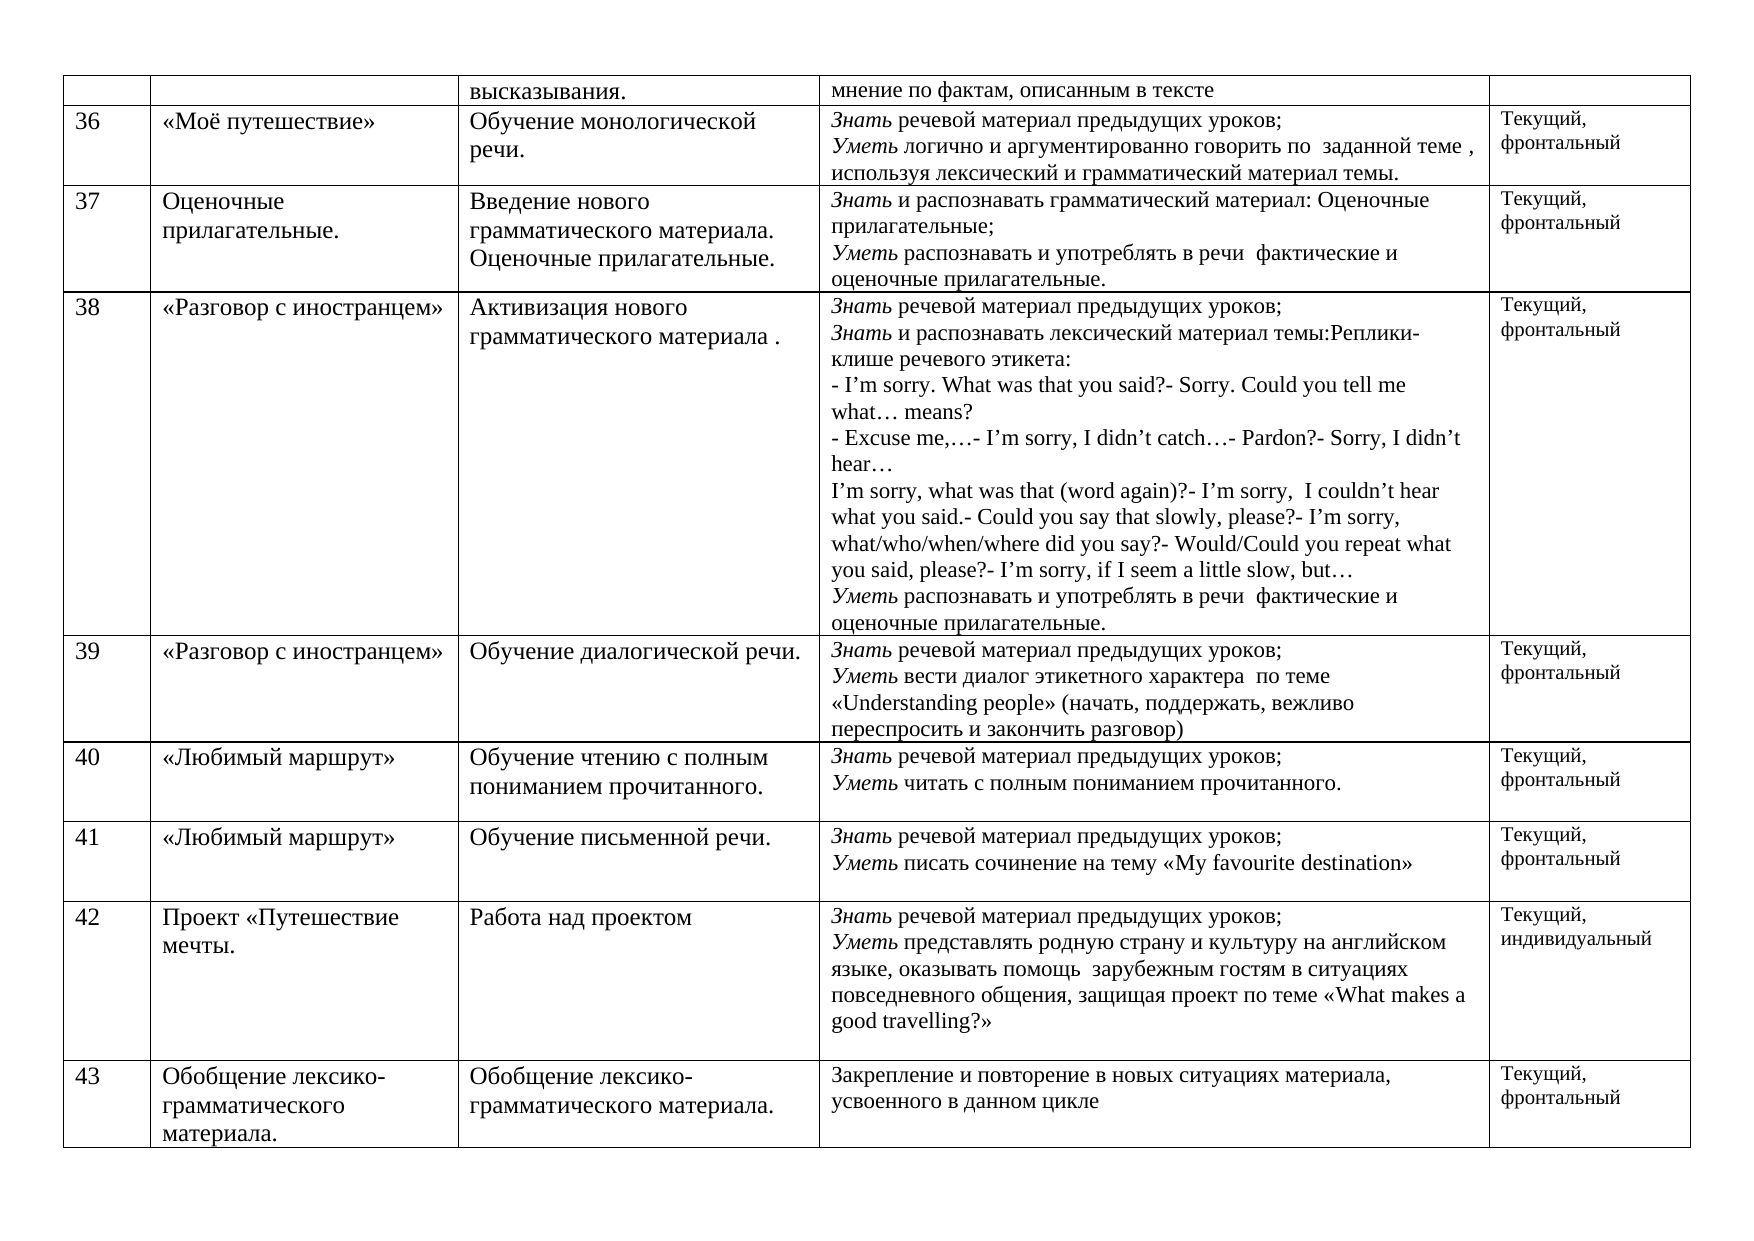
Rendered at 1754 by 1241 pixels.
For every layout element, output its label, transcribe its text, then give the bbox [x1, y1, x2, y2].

table_cell Обучение письменной речи. [459, 822, 819, 901]
table_cell «Любимый маршрут» [151, 743, 458, 821]
table_cell Текущий, фронтальный [1490, 186, 1690, 291]
table_cell Обобщение лексико-грамматического материала. [459, 1061, 819, 1147]
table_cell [151, 76, 458, 105]
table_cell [459, 76, 819, 105]
table_cell Текущий, фронтальный [1490, 106, 1690, 185]
table_cell Знать речевой материал предыдущих уроков; Уметь логично и аргументированно говорить по заданной теме , используя лексический и грамматический материал темы. [820, 106, 1489, 185]
table_cell Текущий, фронтальный [1490, 636, 1690, 741]
table_cell Знать речевой материал предыдущих уроков; Уметь представлять родную страну и культуру на английском языке, оказывать помощь зарубежным гостям в ситуациях повседневного общения, защищая проект по теме «What makes a good travelling?» [820, 902, 1489, 1060]
table_cell Обучение диалогической речи. [459, 636, 819, 741]
table_cell Текущий, индивидуальный [1490, 902, 1690, 1060]
table_cell 36 [64, 106, 150, 185]
table_cell 38 [64, 293, 150, 635]
table_cell Закрепление и повторение в новых ситуациях материала, усвоенного в данном цикле [820, 1061, 1489, 1147]
table_cell Оценочные прилагательные. [151, 186, 458, 291]
table_cell Проект «Путешествие мечты. [151, 902, 458, 1060]
table_cell Знать речевой материал предыдущих уроков; Знать и распознавать лексический материал темы:Реплики-клише речевого этикета: - I’m sorry. What was that you said?- Sorry. Could you tell me what… means? - Excuse me,…- I’m sorry, I didn’t catch…- Pardon?- Sorry, I didn’t hear… I’m sorry, what was that (word again)?- I’m sorry, I couldn’t hear what you said.- Could you say that slowly, please?- I’m sorry, what/who/when/where did you say?- Would/Could you repeat what you said, please?- I’m sorry, if I seem a little slow, but… Уметь распознавать и употреблять в речи фактические и оценочные прилагательные. [820, 293, 1489, 635]
table_cell 42 [64, 902, 150, 1060]
table_cell 40 [64, 743, 150, 821]
table_cell 37 [64, 186, 150, 291]
table_cell «Разговор с иностранцем» [151, 293, 458, 635]
table_cell Текущий, фронтальный [1490, 293, 1690, 635]
table_cell 39 [64, 636, 150, 741]
table_cell Работа над проектом [459, 902, 819, 1060]
table_cell Обучение чтению с полным пониманием прочитанного. [459, 743, 819, 821]
table_cell «Разговор с иностранцем» [151, 636, 458, 741]
table_cell «Моё путешествие» [151, 106, 458, 185]
table_cell Знать речевой материал предыдущих уроков; Уметь вести диалог этикетного характера по теме «Understanding people» (начать, поддержать, вежливо переспросить и закончить разговор) [820, 636, 1489, 741]
table_cell Текущий, фронтальный [1490, 822, 1690, 901]
table_cell Знать и распознавать грамматический материал: Оценочные прилагательные; Уметь распознавать и употреблять в речи фактические и оценочные прилагательные. [820, 186, 1489, 291]
table_cell 35 [64, 76, 150, 105]
table_cell «Любимый маршрут» [151, 822, 458, 901]
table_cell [1490, 1061, 1690, 1147]
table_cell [1490, 76, 1690, 105]
table_cell Текущий, фронтальный [1490, 743, 1690, 821]
table_cell 43 [64, 1061, 150, 1147]
table_cell Знать речевой материал предыдущих уроков; Уметь читать с полным пониманием прочитанного. [820, 743, 1489, 821]
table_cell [820, 76, 1489, 105]
table_cell Знать речевой материал предыдущих уроков; Уметь писать сочинение на тему «My favourite destination» [820, 822, 1489, 901]
table_cell Введение нового грамматического материала. Оценочные прилагательные. [459, 186, 819, 291]
table_cell Обобщение лексико-грамматического материала. [151, 1061, 458, 1147]
table_cell Активизация нового грамматического материала . [459, 293, 819, 635]
table_cell Обучение монологической речи. [459, 106, 819, 185]
table_cell 41 [64, 822, 150, 901]
